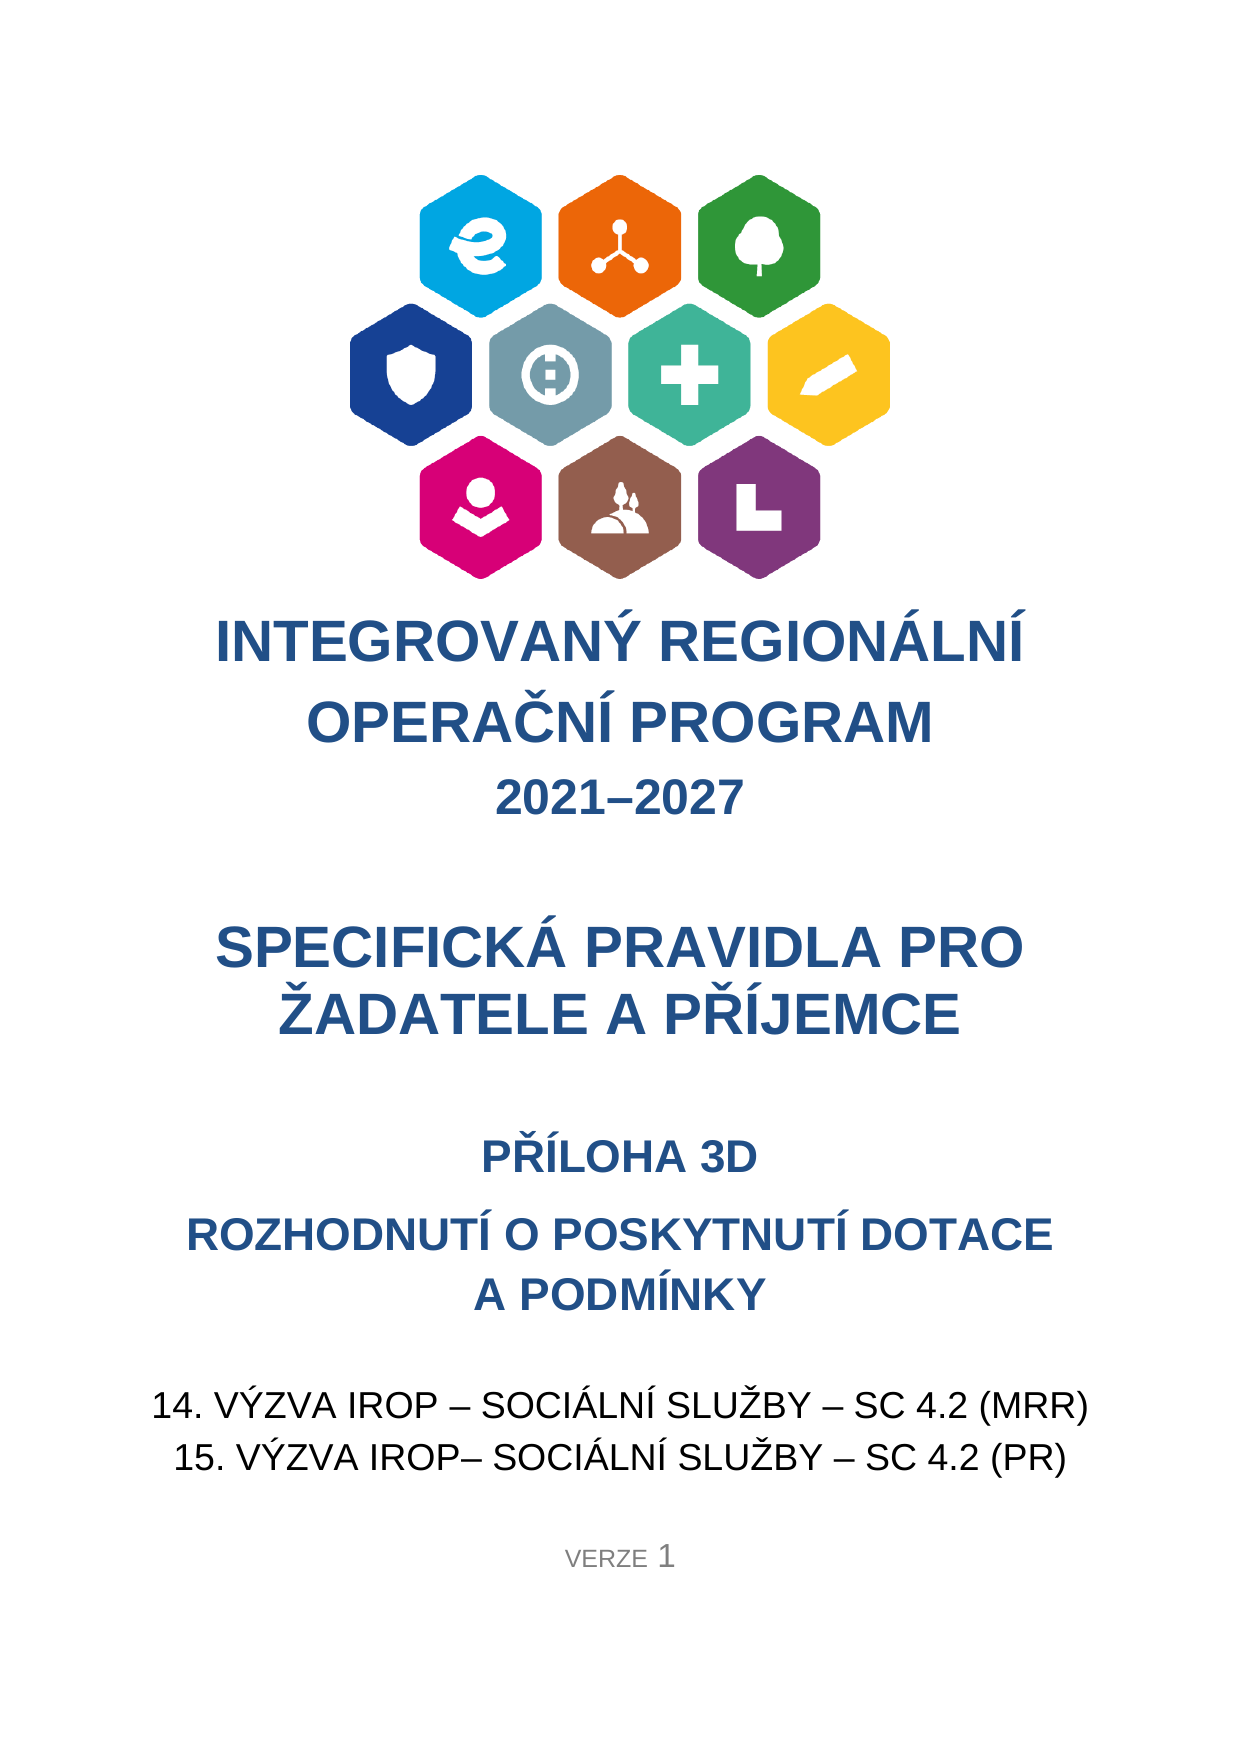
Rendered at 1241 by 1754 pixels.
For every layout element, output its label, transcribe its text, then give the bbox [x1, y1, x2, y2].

text PŘÍLOHA 3D [148, 1129, 1092, 1182]
text 15. výzva IROP– sociální služby – SC 4.2 (PR) [148, 1435, 1092, 1478]
text 14. výzva irop – Sociální služby – SC 4.2 (mrr) [148, 1383, 1092, 1427]
text SPECIFICKÁ PRAVIDLA PRO ŽADATELE A PŘÍJEMCE [148, 913, 1092, 1047]
picture [323, 158, 916, 607]
text 2021–2027 [148, 768, 1092, 825]
text Rozhodnutí o poskytnutí dotace A Podmínky [148, 1207, 1092, 1320]
text VERZE 1 [148, 1536, 1092, 1575]
